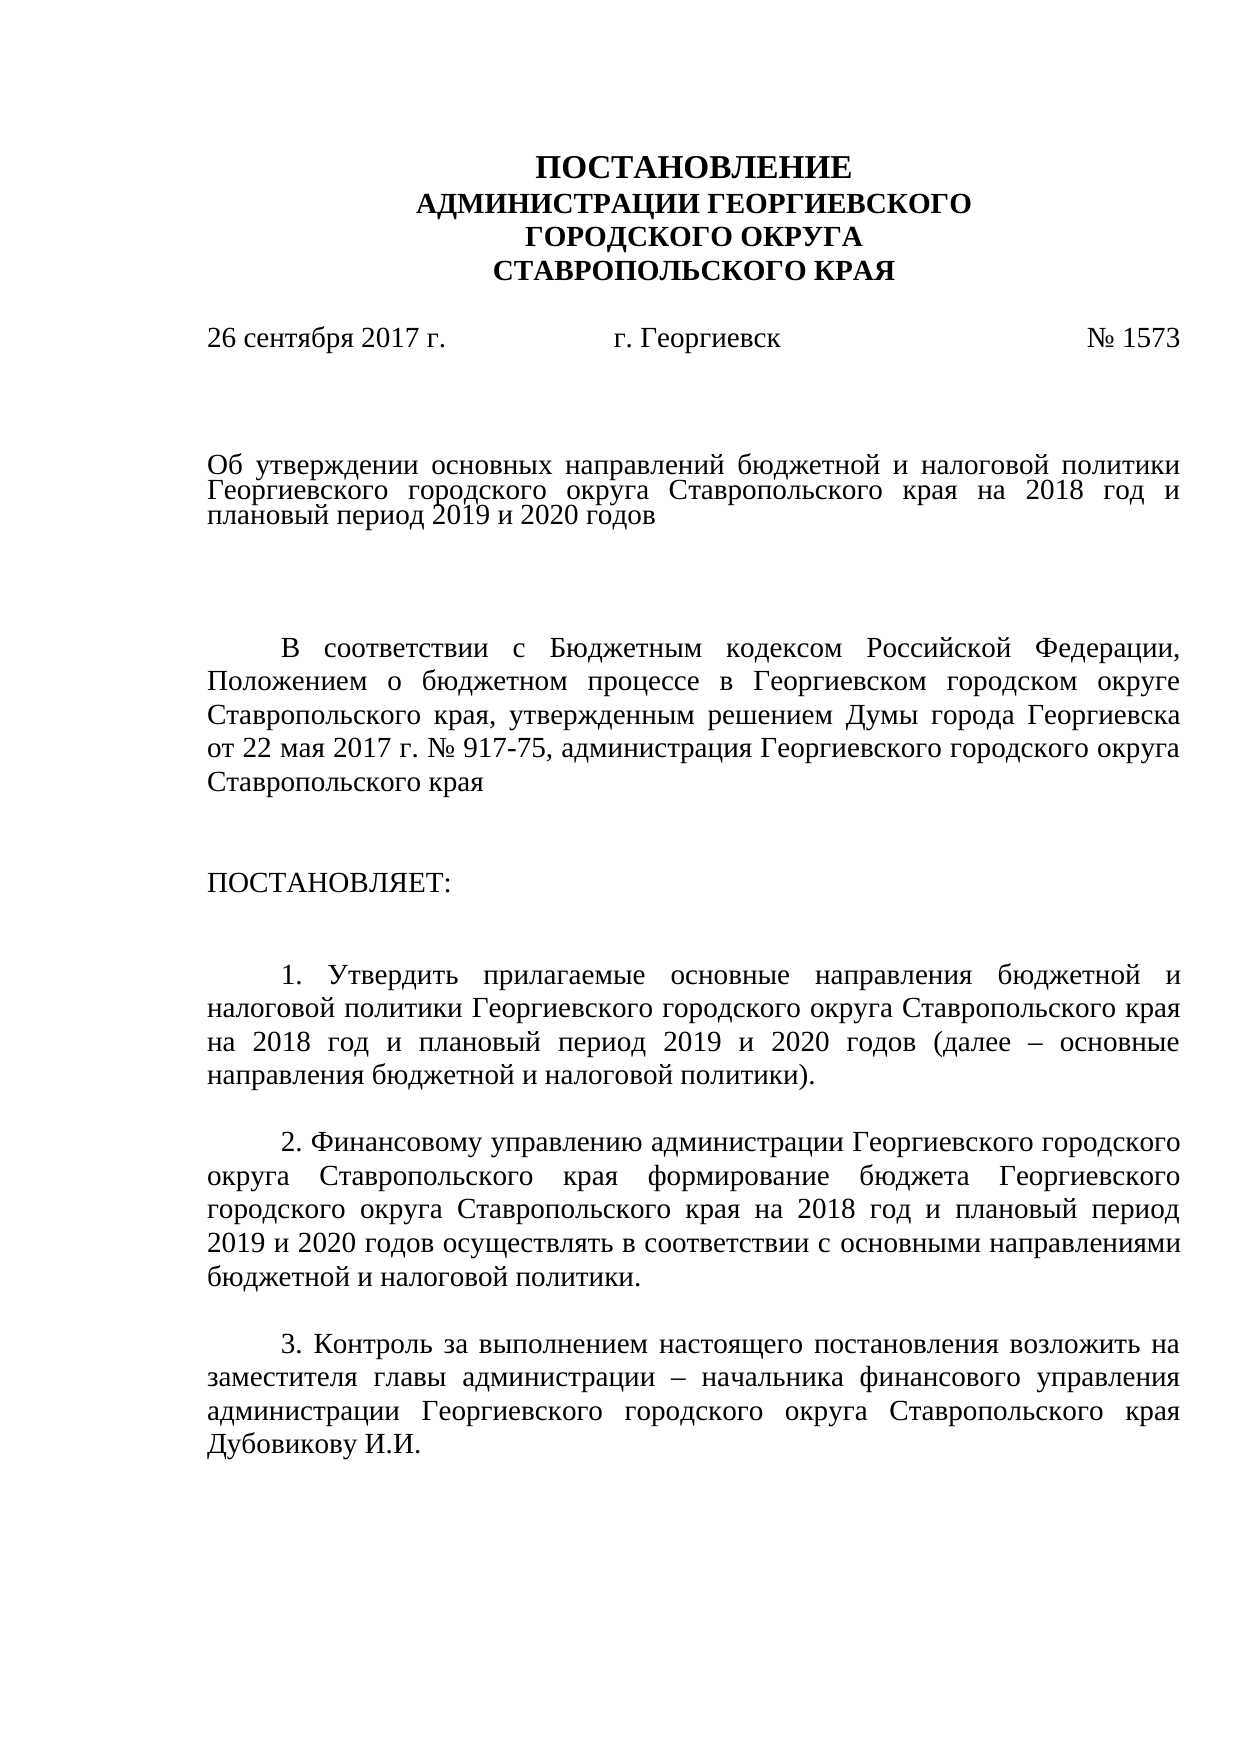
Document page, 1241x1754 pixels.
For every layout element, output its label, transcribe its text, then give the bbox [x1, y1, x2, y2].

text СТАВРОПОЛЬСКОГО КРАЯ [207, 253, 1181, 287]
text 26 сентября 2017 г. г. Георгиевск № 1573 [207, 320, 1181, 354]
text ПОСТАНОВЛЕНИЕ [207, 148, 1181, 186]
text ГОРОДСКОГО ОКРУГА [207, 219, 1181, 253]
text ПОСТАНОВЛЯЕТ: [207, 865, 1181, 898]
text В соответствии с Бюджетным кодексом Российской Федерации, Положением о бюджетном процессе в Георгиевском городском округе Ставропольского края, утвержденным решением Думы города Георгиевска от 22 мая 2017 г. № 917-75, администрация Георгиевского городского округа Ставропольского края [207, 630, 1181, 798]
text АДМИНИСТРАЦИИ ГЕОРГИЕВСКОГО [207, 186, 1181, 219]
text Об утверждении основных направлений бюджетной и налоговой политики Георгиевского городского округа Ставропольского края на 2018 год и плановый период 2019 и 2020 годов [207, 454, 1181, 529]
list 1. Утвердить прилагаемые основные направления бюджетной и налоговой политики Георгиевского городского округа Ставропольского края на 2018 год и плановый период 2019 и 2020 годов (далее – основные направления бюджетной и налоговой политики). [207, 957, 1181, 1091]
list 2. Финансовому управлению администрации Георгиевского городского округа Ставропольского края формирование бюджета Георгиевского городского округа Ставропольского края на 2018 год и плановый период 2019 и 2020 годов осуществлять в соответствии с основными направлениями бюджетной и налоговой политики. [207, 1124, 1181, 1292]
text 3. Контроль за выполнением настоящего постановления возложить на заместителя главы администрации – начальника финансового управления администрации Георгиевского городского округа Ставропольского края Дубовикову И.И. [207, 1326, 1181, 1460]
